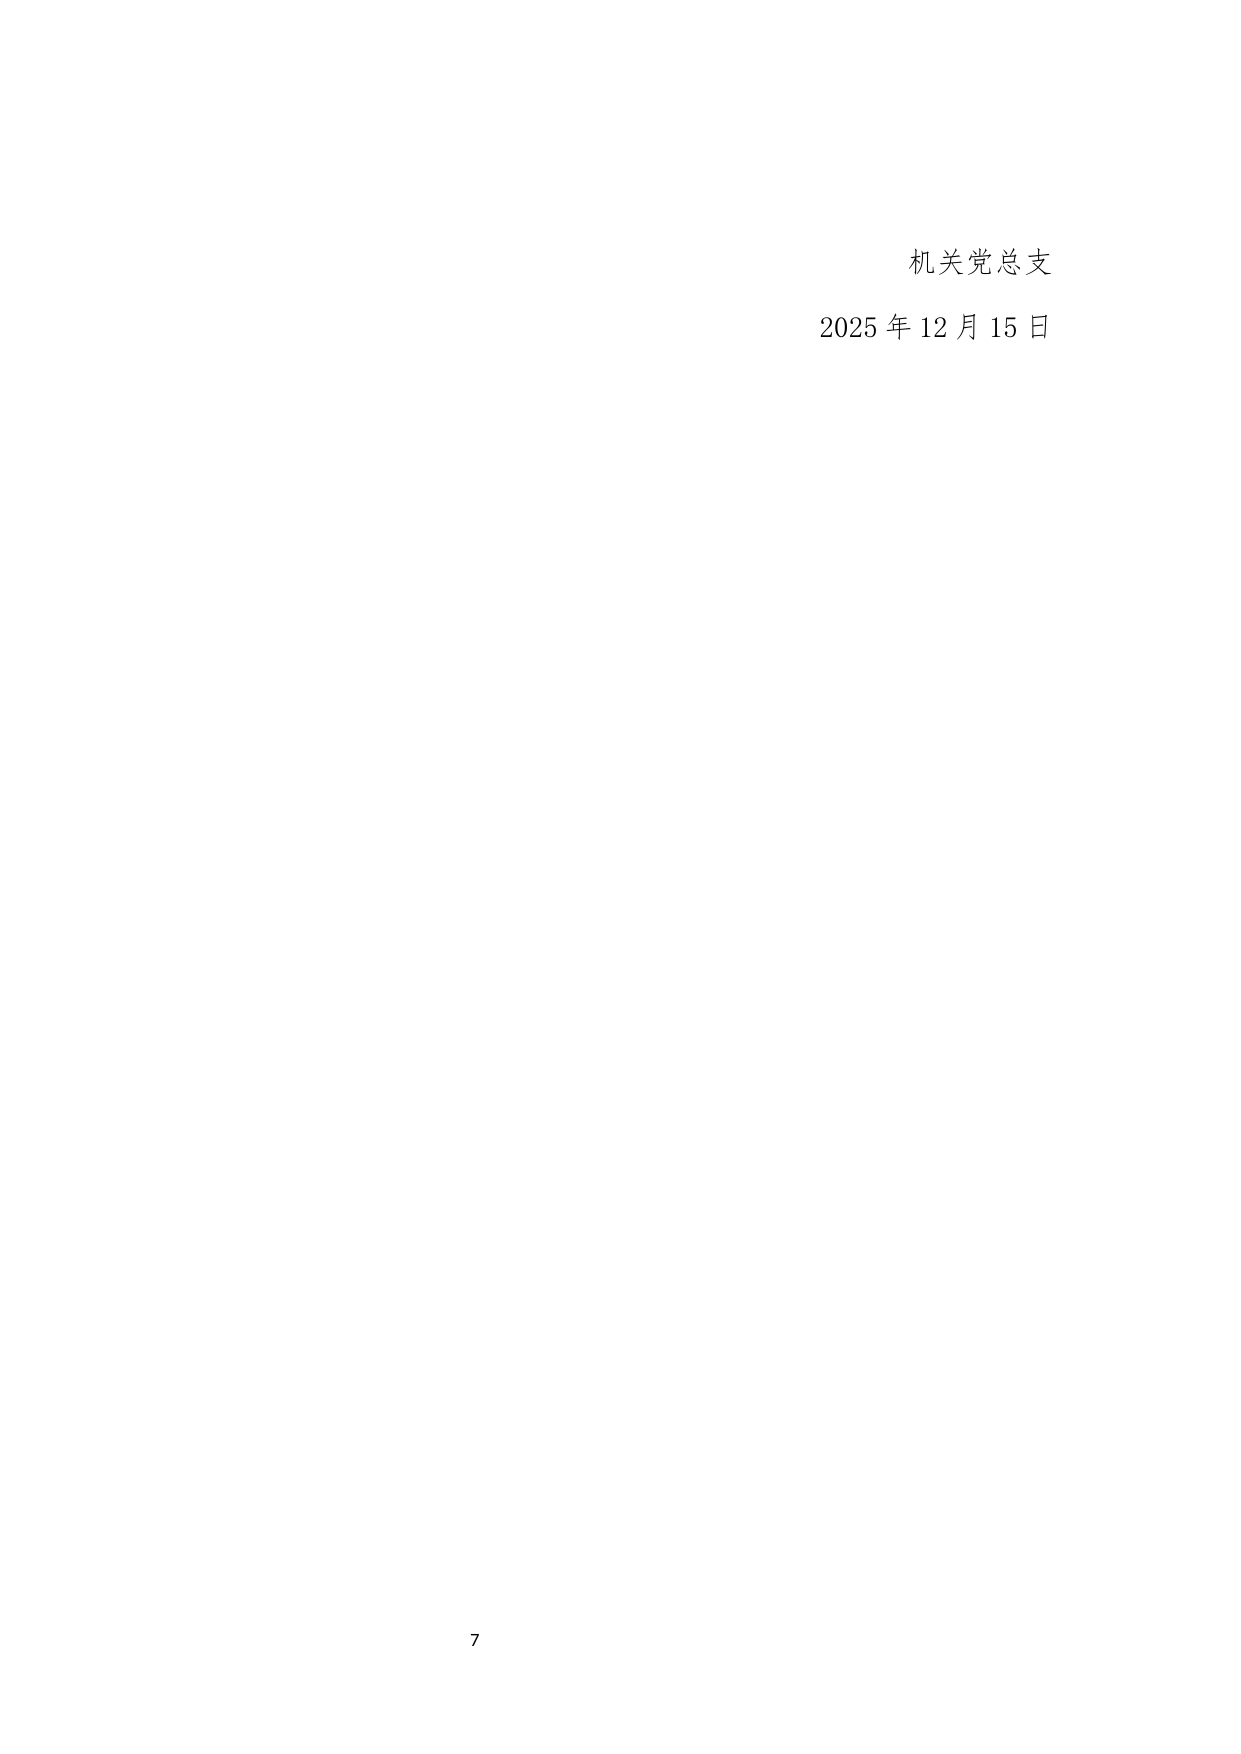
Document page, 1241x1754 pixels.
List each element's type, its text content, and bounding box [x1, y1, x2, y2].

table_cell 2025年12月15日 [663, 292, 1064, 357]
table_header 机关党总支 [663, 227, 1064, 292]
